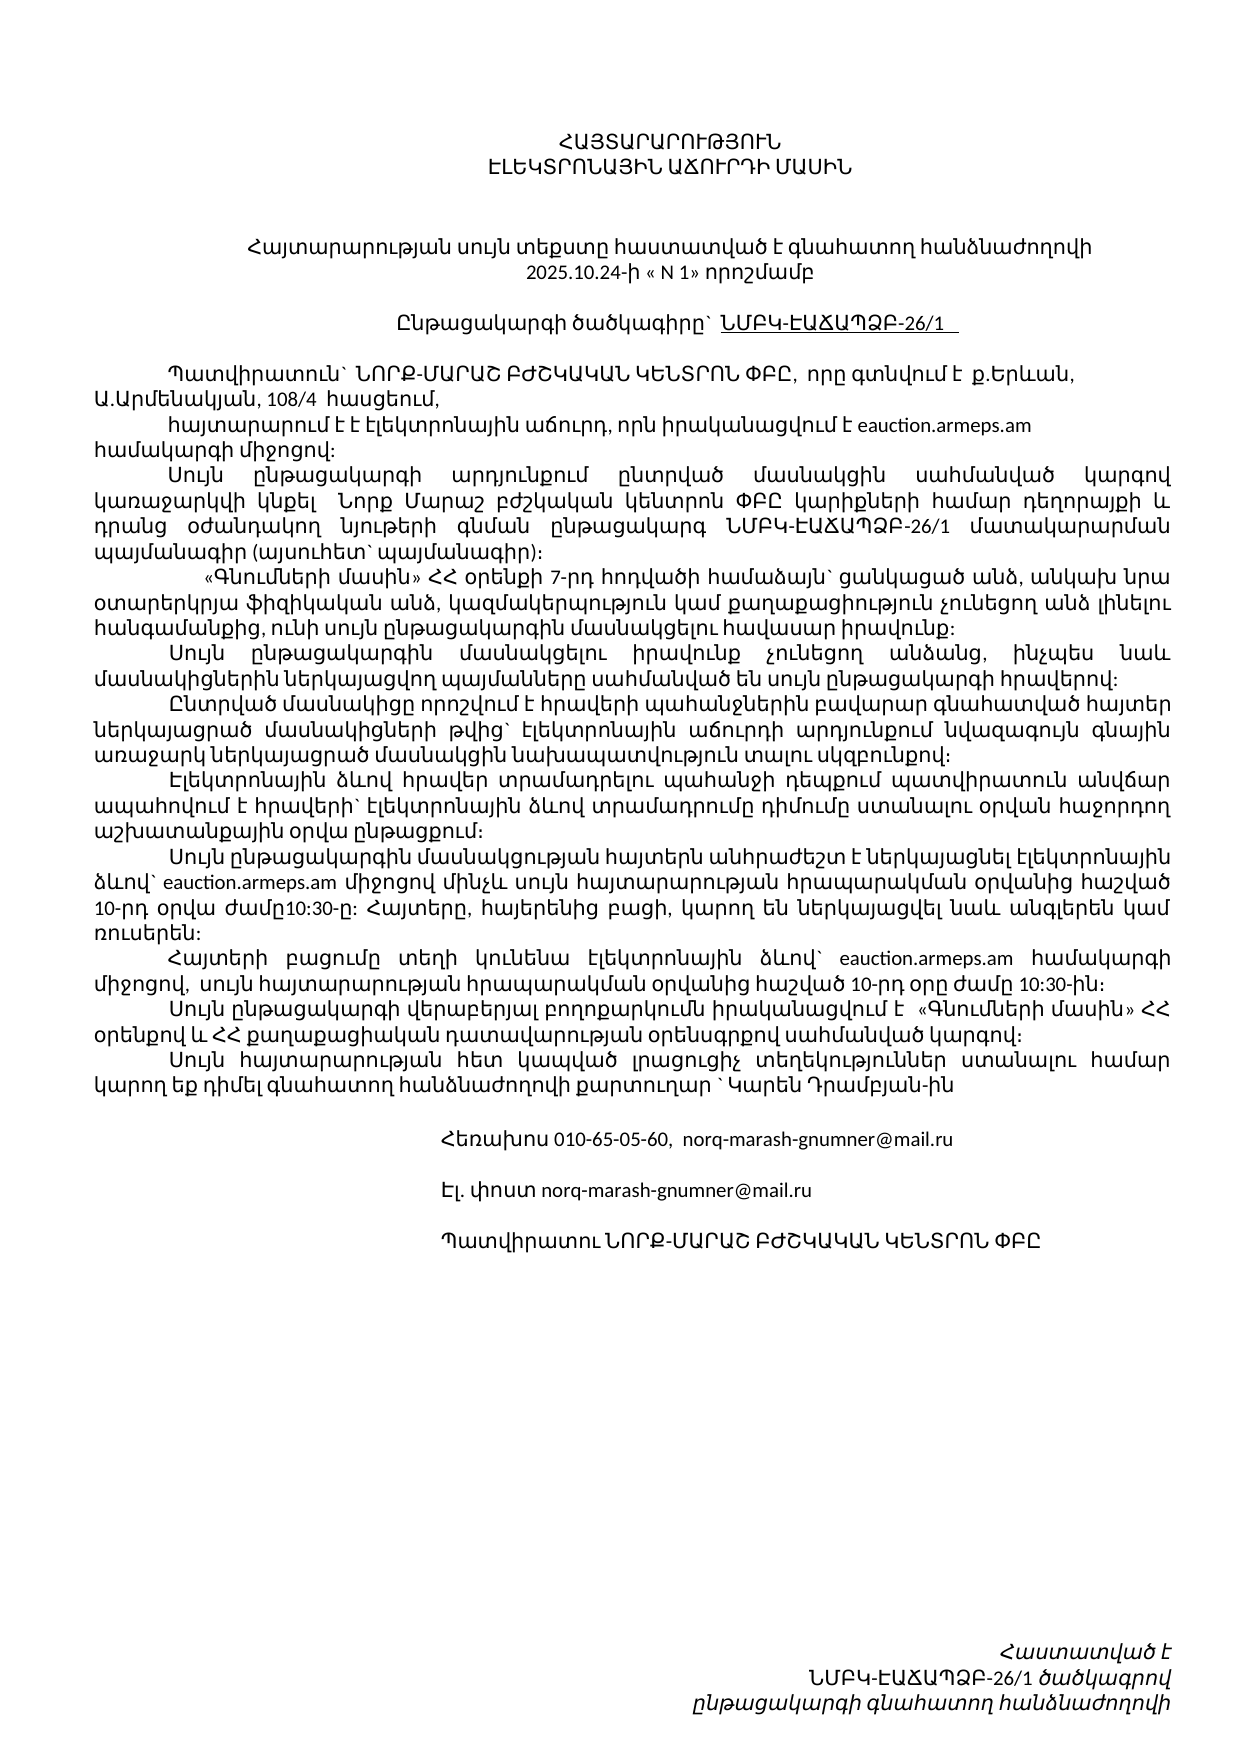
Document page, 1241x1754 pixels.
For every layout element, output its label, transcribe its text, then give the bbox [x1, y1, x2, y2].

text Սույն ընթացակարգի վերաբերյալ բողոքարկումն իրականացվում է «Գնումների մասին» ՀՀ օրենքով և ՀՀ քաղաքացիական դատավարության օրենսգրքով սահմանված կարգով։ [94, 996, 1171, 1047]
text 2025.10.24 -ի « N 1» որոշմամբ [94, 259, 1171, 285]
text Էլ. փոստ norq-marash-gnumner@mail.ru [94, 1177, 1171, 1203]
text Հեռախոս 010-65-05-60, norq-marash-gnumner@mail.ru [94, 1126, 1171, 1152]
text Ընտրված մասնակիցը որոշվում է հրավերի պահանջներին բավարար գնահատված հայտեր ներկայացրած մասնակիցների թվից` էլեկտրոնային աճուրդի արդյունքում նվազագույն գնային առաջարկ ներկայացրած մասնակցին նախապատվություն տալու սկզբունքով։ [94, 691, 1171, 768]
text հայտարարում է է էլեկտրոնային աճուրդ, որն իրականացվում է eauction.armeps.am համակարգի միջոցով: [94, 412, 1171, 463]
text Սույն ընթացակարգին մասնակցելու իրավունք չունեցող անձանց, ինչպես նաև մասնակիցներին ներկայացվող պայմանները սահմանված են սույն ընթացակարգի հրավերով: [94, 641, 1171, 691]
text Հայտարարության սույն տեքստը հաստատված է գնահատող հանձնաժողովի [94, 234, 1171, 259]
text Հաստատված է [94, 1639, 1171, 1665]
text Հայտերի բացումը տեղի կունենա էլեկտրոնային ձևով` eauction.armeps.am համակարգի միջոցով, սույն հայտարարության հրապարակման օրվանից հաշված 10-րդ օրը ժամը 10:30-ին։ [94, 946, 1171, 996]
text Ընթացակարգի ծածկագիրը` ՆՄԲԿ-ԷԱՃԱՊՁԲ-26/1 [94, 310, 1171, 336]
text Սույն հայտարարության հետ կապված լրացուցիչ տեղեկություններ ստանալու համար կարող եք դիմել գնահատող հանձնաժողովի քարտուղար ` Կարեն Դրամբյան-ին [94, 1047, 1171, 1098]
text ընթացակարգի գնահատող հանձնաժողովի [94, 1690, 1171, 1716]
text Սույն ընթացակարգի արդյունքում ընտրված մասնակցին սահմանված կարգով կառաջարկվի կնքել Նորք Մարաշ բժշկական կենտրոն ՓԲԸ կարիքների համար դեղորայքի և դրանց օժանդակող նյութերի գնման ընթացակարգ ՆՄԲԿ-ԷԱՃԱՊՁԲ-26/1 մատակարարման պայմանագիր (այսուհետ` պայմանագիր)։ [94, 463, 1171, 564]
text Էլեկտրոնային ձևով հրավեր տրամադրելու պահանջի դեպքում պատվիրատուն անվճար ապահովում է հրավերի` էլեկտրոնային ձևով տրամադրումը դիմումը ստանալու օրվան հաջորդող աշխատանքային օրվա ընթացքում։ [94, 768, 1171, 844]
text ՀԱՅՏԱՐԱՐՈՒԹՅՈՒՆ [94, 129, 1171, 154]
text ՆՄԲԿ-ԷԱՃԱՊՁԲ-26/1 ծածկագրով [94, 1665, 1171, 1690]
text Պատվիրատու ՆՈՐՔ-ՄԱՐԱՇ ԲԺՇԿԱԿԱՆ ԿԵՆՏՐՈՆ ՓԲԸ [94, 1228, 1171, 1253]
text Սույն ընթացակարգին մասնակցության հայտերն անհրաժեշտ է ներկայացնել էլեկտրոնային ձևով` eauction.armeps.am միջոցով մինչև սույն հայտարարության հրապարակման օրվանից հաշված 10-րդ օրվա ժամը10:30-ը: Հայտերը, հայերենից բացի, կարող են ներկայացվել նաև անգլերեն կամ ռուսերեն: [94, 844, 1171, 946]
text ԷԼԵԿՏՐՈՆԱՅԻՆ ԱՃՈՒՐԴԻ ՄԱՍԻՆ [94, 154, 1171, 180]
text «Գնումների մասին» ՀՀ օրենքի 7-րդ հոդվածի համաձայն` ցանկացած անձ, անկախ նրա օտարերկրյա ֆիզիկական անձ, կազմակերպություն կամ քաղաքացիություն չունեցող անձ լինելու հանգամանքից, ունի սույն ընթացակարգին մասնակցելու հավասար իրավունք: [94, 564, 1171, 641]
text Պատվիրատուն` ՆՈՐՔ-ՄԱՐԱՇ ԲԺՇԿԱԿԱՆ ԿԵՆՏՐՈՆ ՓԲԸ, որը գտնվում է ք.Երևան, Ա.Արմենակյան, 108/4 հասցեում, [94, 361, 1171, 412]
